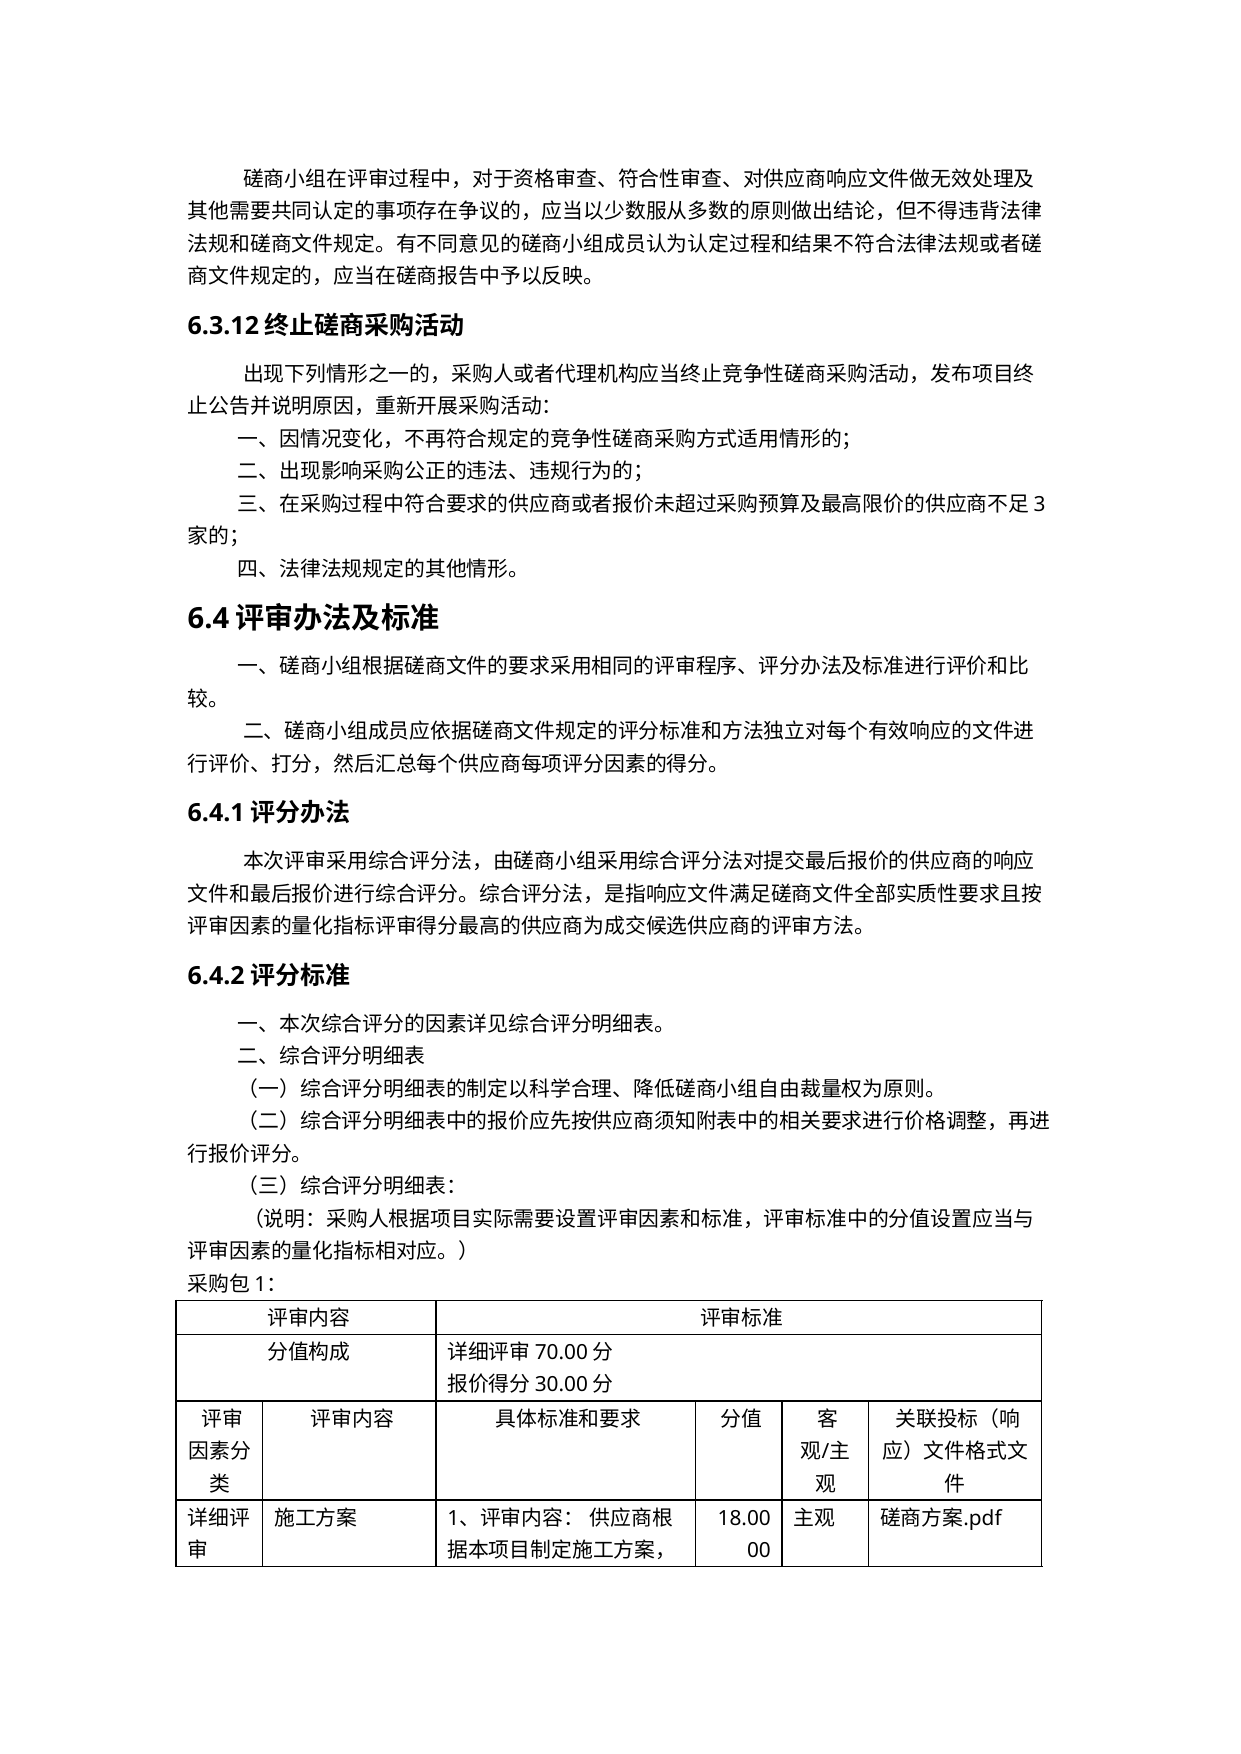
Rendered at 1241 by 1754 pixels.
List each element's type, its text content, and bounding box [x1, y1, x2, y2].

table_cell 详细评审70.00分 报价得分30.00分 [437, 1335, 1041, 1400]
text 四、法律法规规定的其他情形。 [187, 552, 1053, 584]
text 6.4评审办法及标准 [187, 584, 1053, 649]
text 6.4.1评分办法 [187, 779, 1053, 844]
text 磋商小组在评审过程中，对于资格审查、符合性审查、对供应商响应文件做无效处理及其他需要共同认定的事项存在争议的，应当以少数服从多数的原则做出结论，但不得违背法律法规和磋商文件规定。有不同意见的磋商小组成员认为认定过程和结果不符合法律法规或者磋商文件规定的，应当在磋商报告中予以反映。 [187, 162, 1053, 292]
table_cell 分值 [696, 1402, 781, 1499]
text 一、因情况变化，不再符合规定的竞争性磋商采购方式适用情形的； [187, 422, 1053, 454]
table_cell 磋商方案.pdf [869, 1501, 1041, 1566]
text 6.4.2评分标准 [187, 942, 1053, 1007]
table_cell 分值构成 [177, 1335, 435, 1400]
table_cell 评审内容 [263, 1402, 435, 1499]
table_header 评审内容 [177, 1301, 435, 1333]
text （一）综合评分明细表的制定以科学合理、降低磋商小组自由裁量权为原则。 [187, 1072, 1053, 1104]
text 采购包1： [187, 1267, 1053, 1299]
table_cell 详细评审 [177, 1501, 262, 1566]
table_cell 主观 [783, 1501, 868, 1566]
text 一、磋商小组根据磋商文件的要求采用相同的评审程序、评分办法及标准进行评价和比较。 [187, 649, 1053, 714]
text （三）综合评分明细表： [187, 1169, 1053, 1202]
text 二、磋商小组成员应依据磋商文件规定的评分标准和方法独立对每个有效响应的文件进行评价、打分，然后汇总每个供应商每项评分因素的得分。 [187, 714, 1053, 779]
text （说明：采购人根据项目实际需要设置评审因素和标准，评审标准中的分值设置应当与评审因素的量化指标相对应。） [187, 1202, 1053, 1267]
text 三、在采购过程中符合要求的供应商或者报价未超过采购预算及最高限价的供应商不足3家的； [187, 487, 1053, 552]
text 本次评审采用综合评分法，由磋商小组采用综合评分法对提交最后报价的供应商的响应文件和最后报价进行综合评分。综合评分法，是指响应文件满足磋商文件全部实质性要求且按评审因素的量化指标评审得分最高的供应商为成交候选供应商的评审方法。 [187, 844, 1053, 942]
text （二）综合评分明细表中的报价应先按供应商须知附表中的相关要求进行价格调整，再进行报价评分。 [187, 1104, 1053, 1169]
table_cell 评审因素分类 [177, 1402, 262, 1499]
table_header 评审标准 [437, 1301, 1041, 1333]
text 6.3.12终止磋商采购活动 [187, 292, 1053, 357]
text 一、本次综合评分的因素详见综合评分明细表。 [187, 1007, 1053, 1039]
text 出现下列情形之一的，采购人或者代理机构应当终止竞争性磋商采购活动，发布项目终止公告并说明原因，重新开展采购活动： [187, 357, 1053, 422]
table_cell 18.0000 [696, 1501, 781, 1566]
table_cell 具体标准和要求 [437, 1402, 695, 1499]
text 二、综合评分明细表 [187, 1039, 1053, 1072]
table_cell 施工方案 [263, 1501, 435, 1566]
text 二、出现影响采购公正的违法、违规行为的； [187, 454, 1053, 487]
table_cell 关联投标（响应）文件格式文件 [869, 1402, 1041, 1499]
table_cell 客观/主观 [783, 1402, 868, 1499]
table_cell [437, 1501, 695, 1566]
